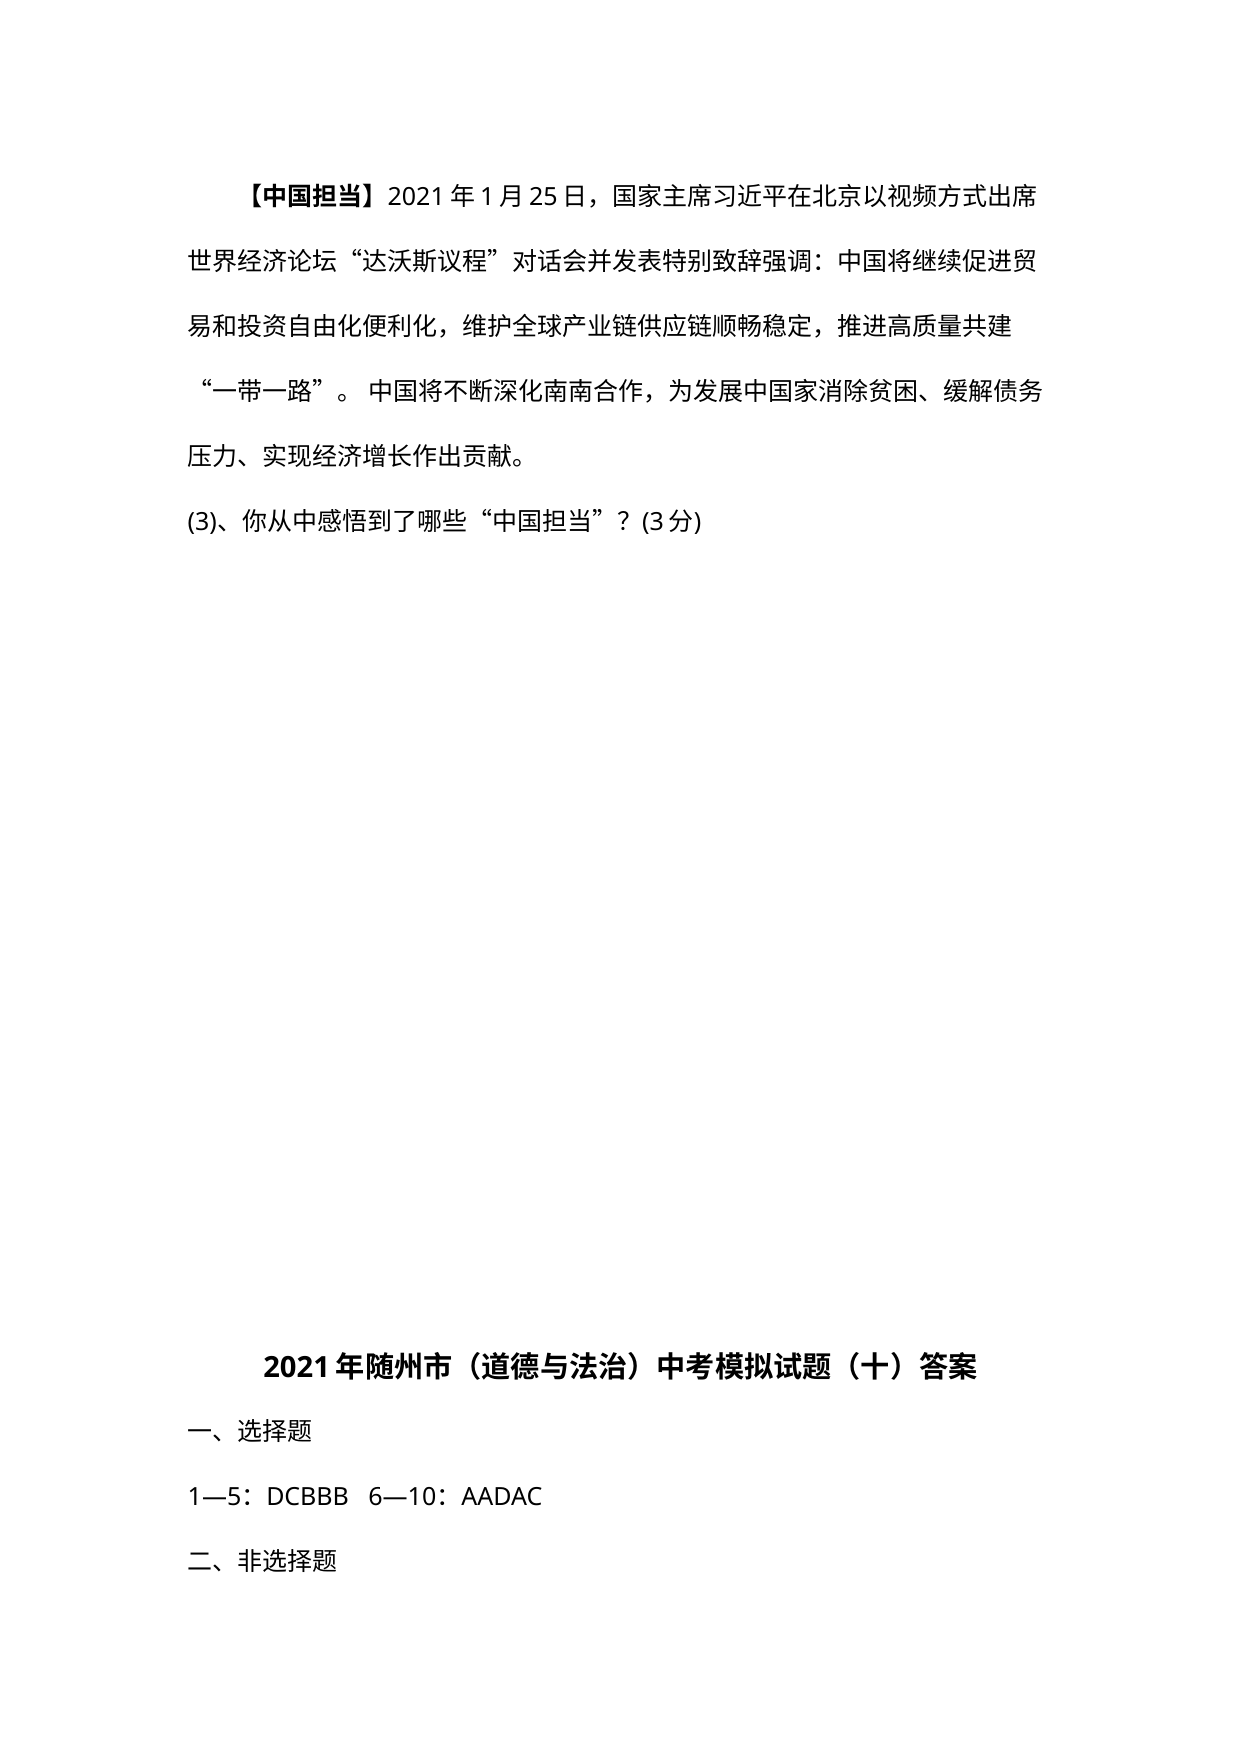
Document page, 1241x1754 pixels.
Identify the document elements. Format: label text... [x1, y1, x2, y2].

list 二、非选择题 [187, 1527, 1053, 1592]
list 一、选择题 [187, 1397, 1053, 1462]
text 1—5：DCBBB 6—10：AADAC [187, 1462, 1053, 1527]
text 2021年随州市（道德与法治）中考模拟试题（十）答案 [187, 1332, 1053, 1397]
text 【中国担当】2021年1月25日，国家主席习近平在北京以视频方式出席世界经济论坛“达沃斯议程”对话会并发表特别致辞强调：中国将继续促进贸易和投资自由化便利化，维护全球产业链供应链顺畅稳定，推进高质量共建“一带一路”。 中国将不断深化南南合作，为发展中国家消除贫困、缓解债务压力、实现经济增长作出贡献。 (3)、你从中感悟到了哪些“中国担当”？(3分) [187, 162, 1053, 552]
